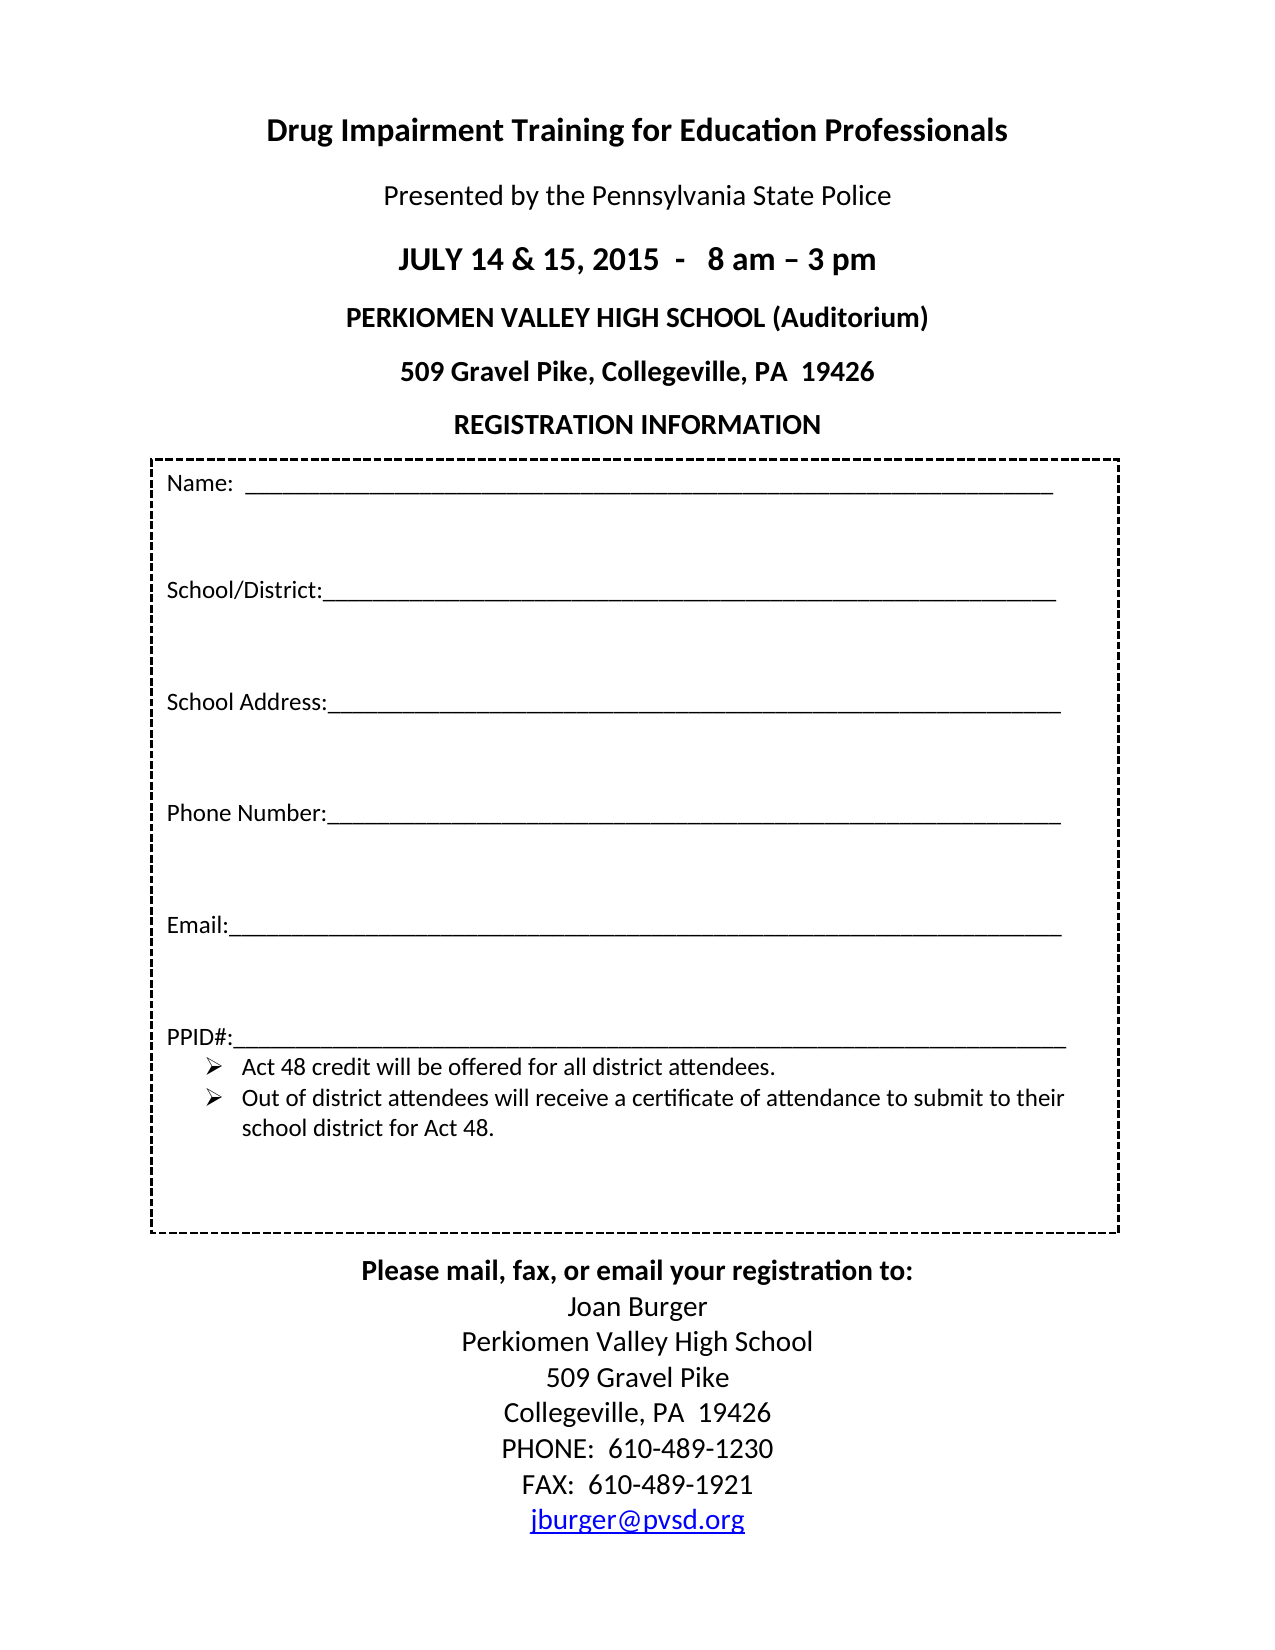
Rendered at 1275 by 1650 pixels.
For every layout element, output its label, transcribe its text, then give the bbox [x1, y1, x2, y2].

text Presented by the Pennsylvania State Police [150, 177, 1125, 212]
text Please mail, fax, or email your registration to: Joan Burger [150, 1252, 1125, 1323]
text jburger@pvsd.org [150, 1501, 1125, 1537]
text Collegeville, PA 19426 [150, 1394, 1125, 1430]
text PERKIOMEN VALLEY HIGH SCHOOL (Auditorium) [150, 299, 1125, 335]
text 509 Gravel Pike [150, 1359, 1125, 1394]
text Drug Impairment Training for Education Professionals [150, 75, 1125, 150]
text PHONE: 610-489-1230 [150, 1430, 1125, 1466]
text FAX: 610-489-1921 [150, 1466, 1125, 1501]
text JULY 14 & 15, 2015 - 8 am – 3 pm [150, 238, 1125, 279]
text 509 Gravel Pike, Collegeville, PA 19426 [150, 353, 1125, 388]
text Perkiomen Valley High School [150, 1323, 1125, 1359]
list REGISTRATION INFORMATION [150, 406, 1125, 1238]
